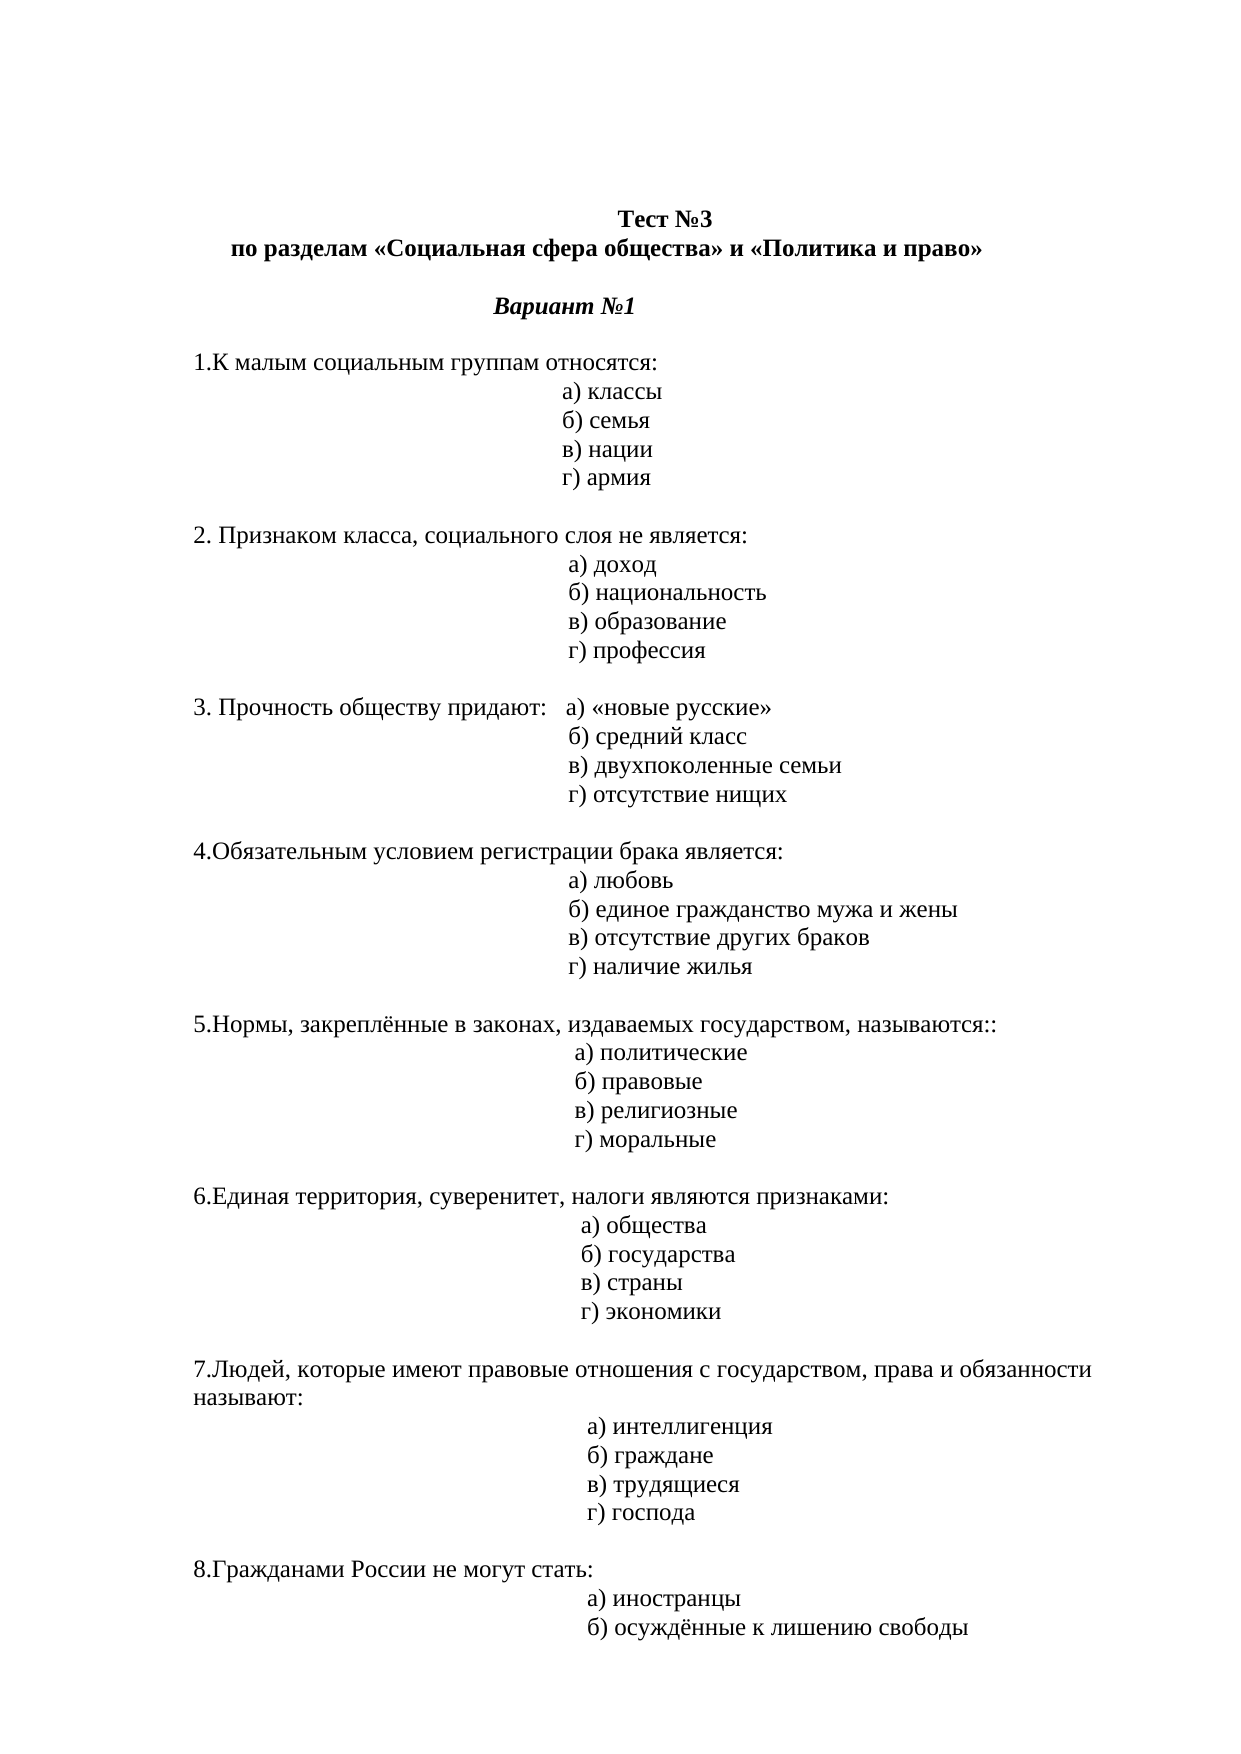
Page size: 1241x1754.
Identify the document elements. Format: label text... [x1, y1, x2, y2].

text 1.К малым социальным группам относятся: [193, 347, 1137, 376]
text а) любовь [193, 865, 1137, 894]
text а) общества [193, 1210, 1137, 1239]
text в) нации [193, 434, 1137, 462]
text в) двухпоколенные семьи [193, 750, 1137, 779]
text г) отсутствие нищих [193, 779, 1137, 807]
text 4.Обязательным условием регистрации брака является: [193, 836, 1137, 865]
text б) осуждённые к лишению свободы [193, 1612, 1137, 1641]
text б) единое гражданство мужа и жены [193, 894, 1137, 922]
text Тест №3 [193, 204, 1137, 233]
text а) доход [193, 549, 1137, 577]
text а) иностранцы [193, 1583, 1137, 1612]
text в) страны [193, 1267, 1137, 1296]
text г) моральные [193, 1124, 1137, 1152]
text г) наличие жилья [193, 951, 1137, 980]
text б) национальность [193, 577, 1137, 606]
text в) образование [193, 606, 1137, 635]
text б) семья [193, 405, 1137, 434]
text б) правовые [193, 1066, 1137, 1095]
text г) господа [193, 1497, 1137, 1526]
text а) интеллигенция [193, 1411, 1137, 1440]
text по разделам «Социальная сфера общества» и «Политика и право» [193, 233, 1137, 262]
text б) государства [193, 1239, 1137, 1267]
text б) средний класс [193, 721, 1137, 750]
text 5.Нормы, закреплённые в законах, издаваемых государством, называются:: [193, 1009, 1137, 1037]
text б) граждане [193, 1440, 1137, 1469]
text в) трудящиеся [193, 1469, 1137, 1497]
text г) армия [193, 462, 1137, 491]
text в) отсутствие других браков [193, 922, 1137, 951]
text г) профессия [193, 635, 1137, 664]
text 6.Единая территория, суверенитет, налоги являются признаками: [193, 1181, 1137, 1210]
text 3. Прочность обществу придают: а) «новые русские» [193, 692, 1137, 721]
text а) классы [193, 376, 1137, 405]
text 8.Гражданами России не могут стать: [193, 1554, 1137, 1583]
text г) экономики [193, 1296, 1137, 1325]
text в) религиозные [193, 1095, 1137, 1124]
text а) политические [193, 1037, 1137, 1066]
text 2. Признаком класса, социального слоя не является: [193, 520, 1137, 549]
text Вариант №1 [193, 291, 1137, 319]
text 7.Людей, которые имеют правовые отношения с государством, права и обязанности называют: [193, 1354, 1137, 1411]
